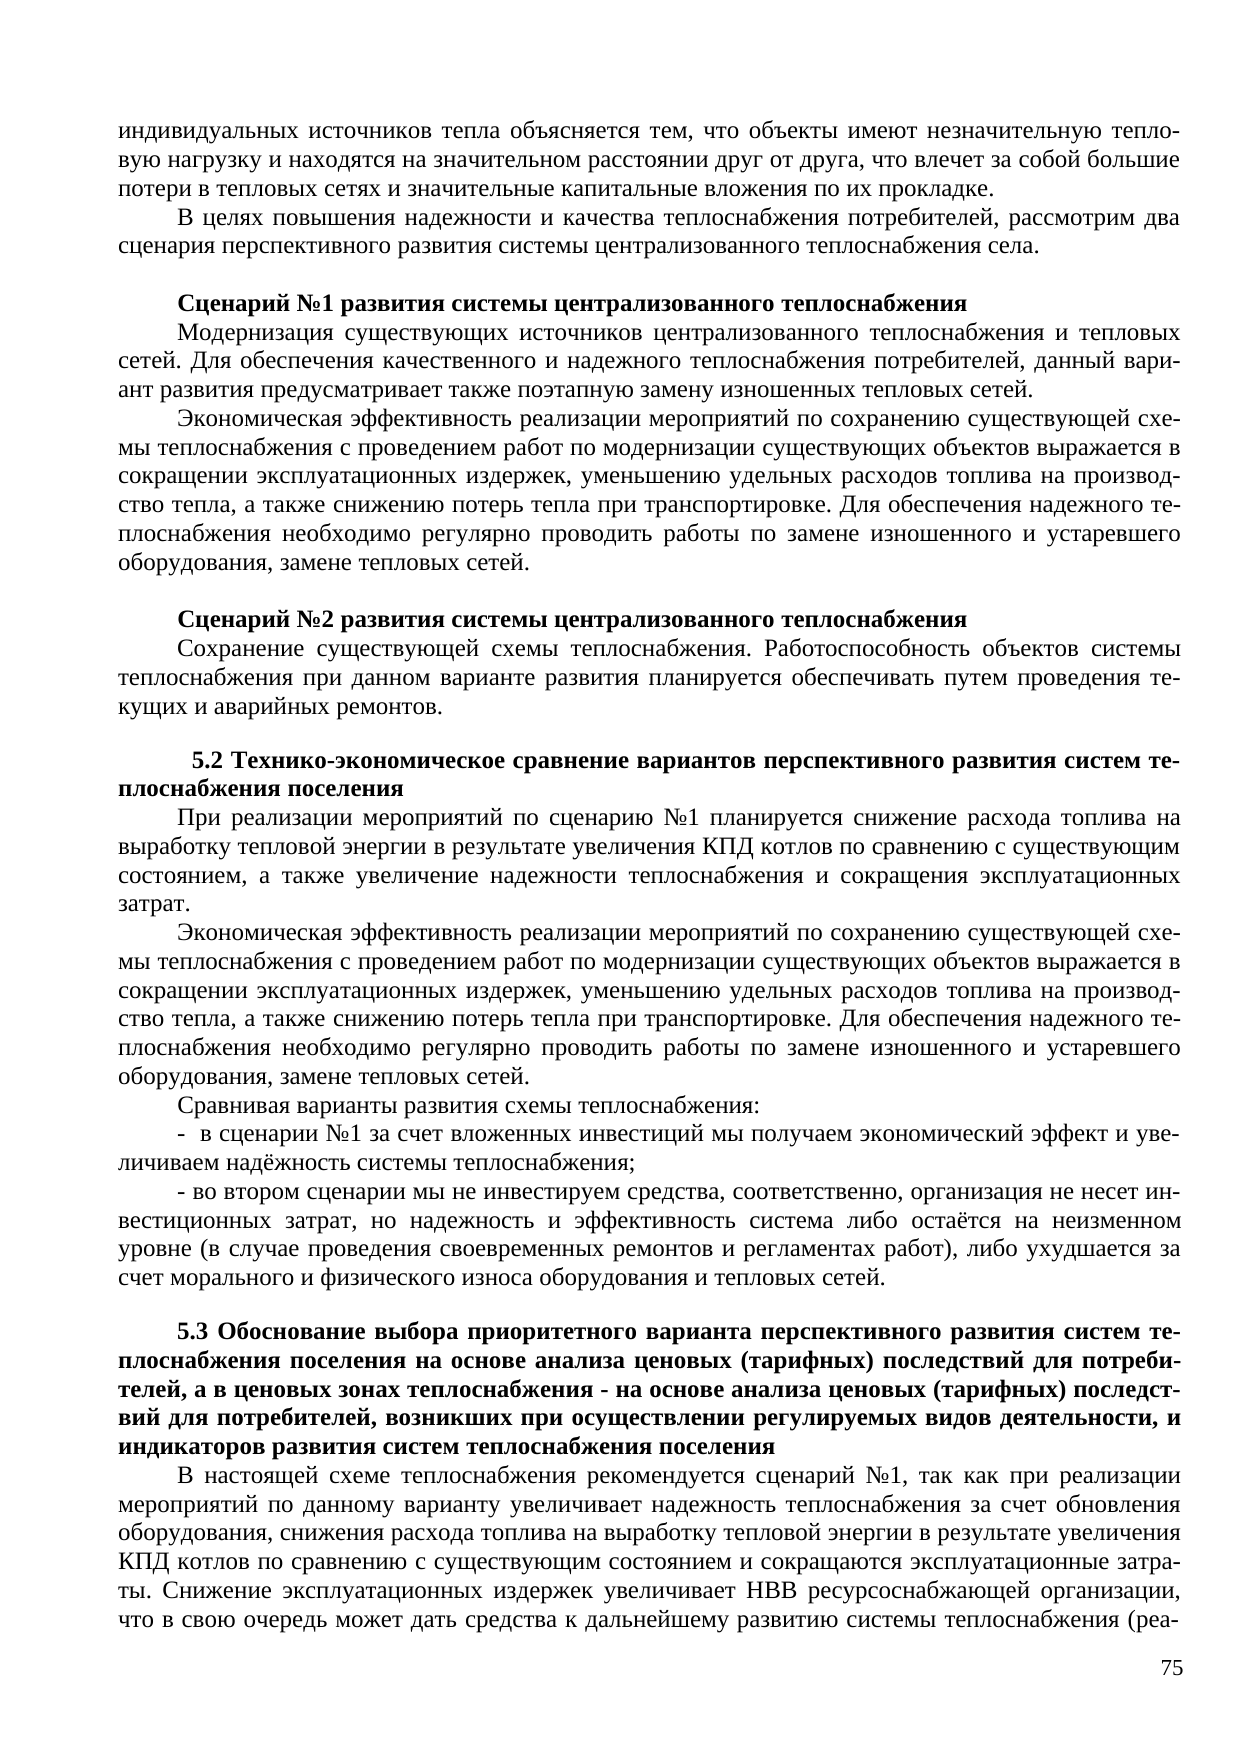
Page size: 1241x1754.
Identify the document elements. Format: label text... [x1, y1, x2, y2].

text Сохранение существующей схемы теплоснабжения. Работоспособность объектов системы теплоснабжения при данном варианте развития планируется обеспечивать путем проведения те- кущих и аварийных ремонтов. [118, 633, 1182, 719]
text Сравнивая варианты развития схемы теплоснабжения: [177, 1090, 1192, 1118]
list в сценарии №1 за счет вложенных инвестиций мы получаем экономический эффект и уве- личиваем надёжность системы теплоснабжения; [118, 1118, 1182, 1176]
text В настоящей схеме теплоснабжения рекомендуется сценарий №1, так как при реализации мероприятий по данному варианту увеличивает надежность теплоснабжения за счет обновления оборудования, снижения расхода топлива на выработку тепловой энергии в результате увеличения КПД котлов по сравнению с существующим состоянием и сокращаются эксплуатационные затра- ты. Снижение эксплуатационных издержек увеличивает НВВ ресурсоснабжающей организации, что в свою очередь может дать средства к дальнейшему развитию системы теплоснабжения (реа- [118, 1460, 1182, 1632]
text индивидуальных источников тепла объясняется тем, что объекты имеют незначительную тепло- вую нагрузку и находятся на значительном расстоянии друг от друга, что влечет за собой большие потери в тепловых сетях и значительные капитальные вложения по их прокладке. [118, 115, 1182, 201]
subtitle Сценарий №2 развития системы централизованного теплоснабжения [177, 605, 1192, 633]
text Модернизация существующих источников централизованного теплоснабжения и тепловых сетей. Для обеспечения качественного и надежного теплоснабжения потребителей, данный вари- ант развития предусматривает также поэтапную замену изношенных тепловых сетей. [118, 317, 1182, 403]
list во втором сценарии мы не инвестируем средства, соответственно, организация не несет ин- вестиционных затрат, но надежность и эффективность система либо остаётся на неизменном уровне (в случае проведения своевременных ремонтов и регламентах работ), либо ухудшается за счет морального и физического износа оборудования и тепловых сетей. [118, 1176, 1182, 1291]
subtitle Обоснование выбора приоритетного варианта перспективного развития систем те- плоснабжения поселения на основе анализа ценовых (тарифных) последствий для потреби- телей, а в ценовых зонах теплоснабжения - на основе анализа ценовых (тарифных) последст- вий для потребителей, возникших при осуществлении регулируемых видов деятельности, и индикаторов развития систем теплоснабжения поселения [118, 1316, 1182, 1460]
text При реализации мероприятий по сценарию №1 планируется снижение расхода топлива на выработку тепловой энергии в результате увеличения КПД котлов по сравнению с существующим состоянием, а также увеличение надежности теплоснабжения и сокращения эксплуатационных затрат. [118, 802, 1182, 917]
text В целях повышения надежности и качества теплоснабжения потребителей, рассмотрим два сценария перспективного развития системы централизованного теплоснабжения села. [118, 202, 1181, 259]
subtitle Сценарий №1 развития системы централизованного теплоснабжения [177, 288, 1192, 317]
subtitle Технико-экономическое сравнение вариантов перспективного развития систем те- плоснабжения поселения [118, 745, 1181, 802]
text Экономическая эффективность реализации мероприятий по сохранению существующей схе- мы теплоснабжения с проведением работ по модернизации существующих объектов выражается в сокращении эксплуатационных издержек, уменьшению удельных расходов топлива на производ- ство тепла, а также снижению потерь тепла при транспортировке. Для обеспечения надежного те- плоснабжения необходимо регулярно проводить работы по замене изношенного и устаревшего оборудования, замене тепловых сетей. [118, 917, 1182, 1090]
text Экономическая эффективность реализации мероприятий по сохранению существующей схе- мы теплоснабжения с проведением работ по модернизации существующих объектов выражается в сокращении эксплуатационных издержек, уменьшению удельных расходов топлива на производ- ство тепла, а также снижению потерь тепла при транспортировке. Для обеспечения надежного те- плоснабжения необходимо регулярно проводить работы по замене изношенного и устаревшего оборудования, замене тепловых сетей. [118, 403, 1182, 576]
